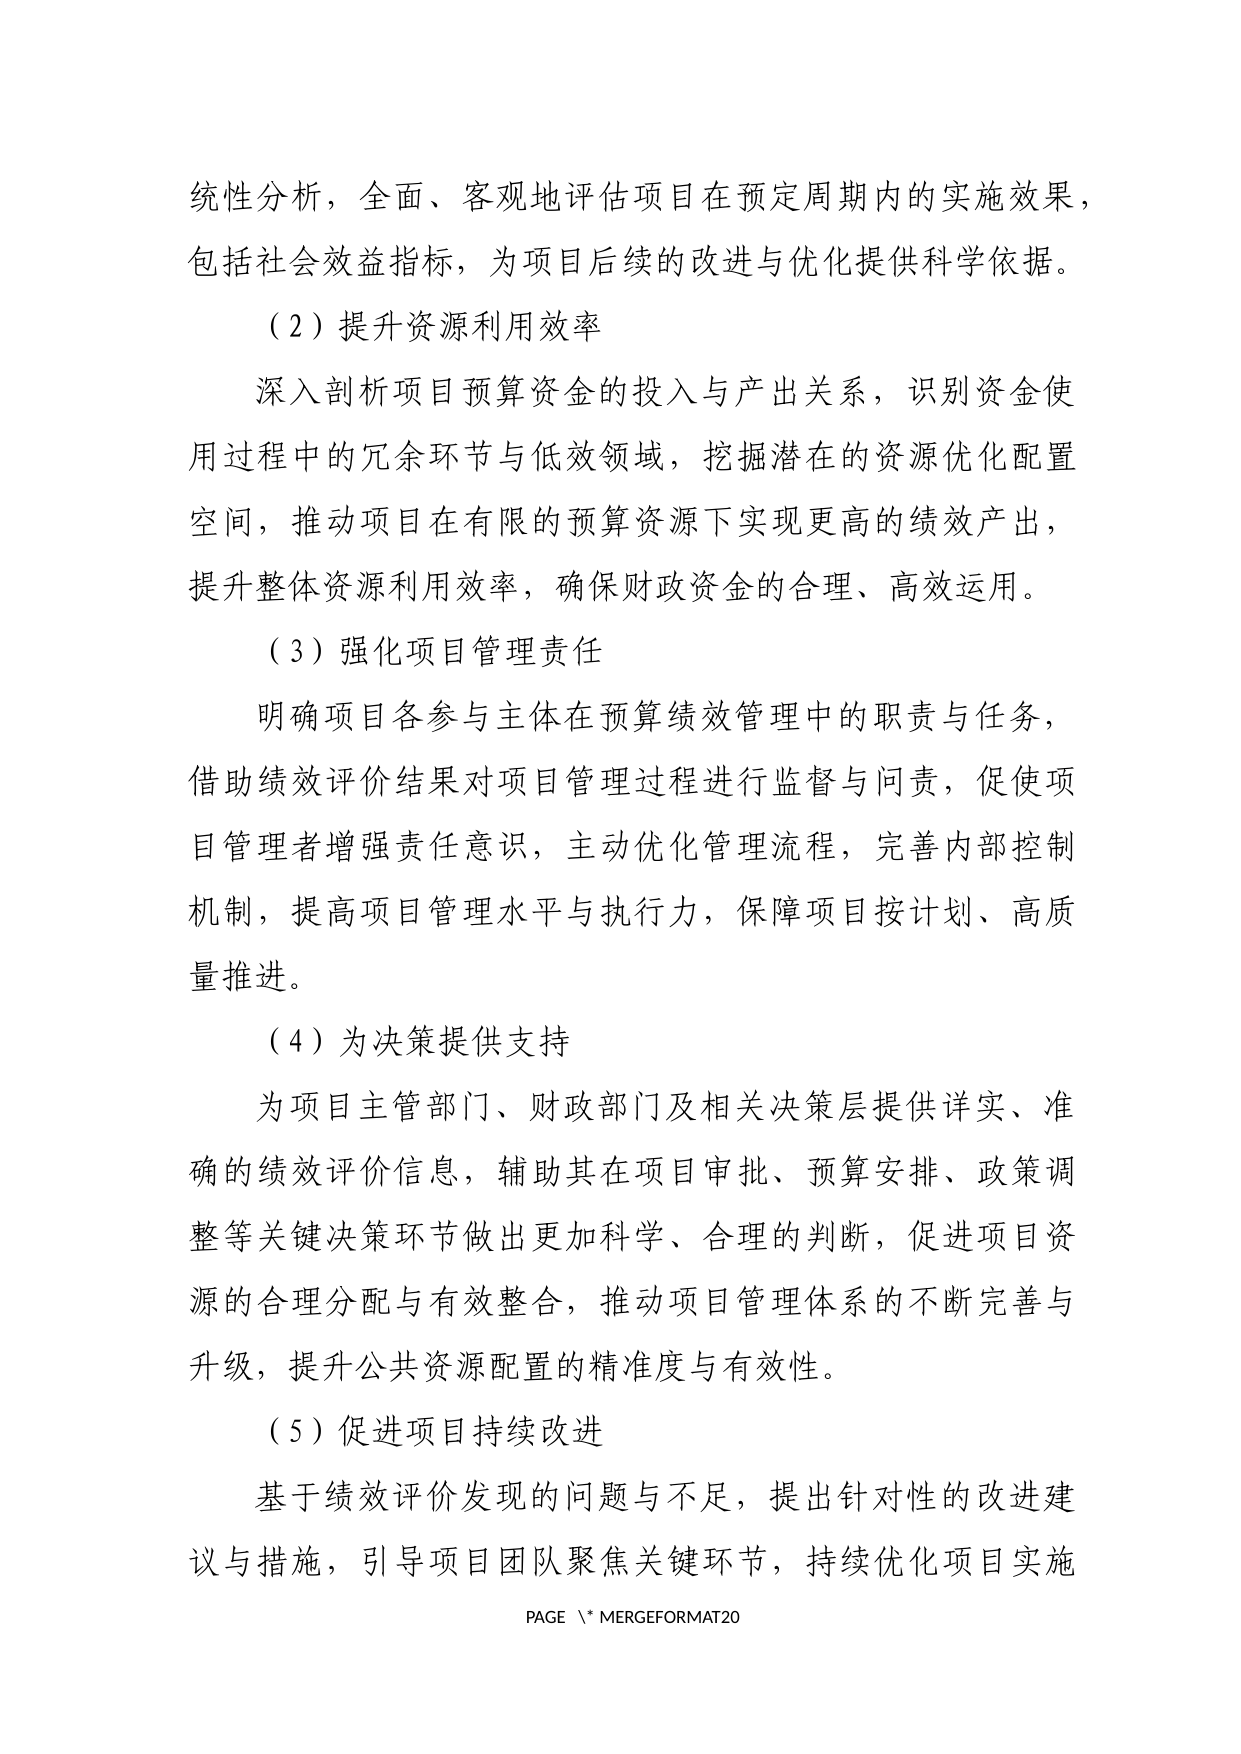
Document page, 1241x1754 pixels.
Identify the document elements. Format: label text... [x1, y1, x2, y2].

text （3）强化项目管理责任 [187, 617, 1078, 682]
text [187, 1462, 1078, 1592]
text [187, 162, 1078, 292]
text （4）为决策提供支持 [187, 1007, 1078, 1072]
text 明确项目各参与主体在预算绩效管理中的职责与任务，借助绩效评价结果对项目管理过程进行监督与问责，促使项目管理者增强责任意识，主动优化管理流程，完善内部控制机制，提高项目管理水平与执行力，保障项目按计划、高质量推进。 [187, 682, 1078, 1007]
text 为项目主管部门、财政部门及相关决策层提供详实、准确的绩效评价信息，辅助其在项目审批、预算安排、政策调整等关键决策环节做出更加科学、合理的判断，促进项目资源的合理分配与有效整合，推动项目管理体系的不断完善与升级，提升公共资源配置的精准度与有效性。 [187, 1072, 1078, 1397]
text （5）促进项目持续改进 [187, 1397, 1078, 1462]
text 深入剖析项目预算资金的投入与产出关系，识别资金使用过程中的冗余环节与低效领域，挖掘潜在的资源优化配置空间，推动项目在有限的预算资源下实现更高的绩效产出，提升整体资源利用效率，确保财政资金的合理、高效运用。 [187, 357, 1078, 617]
text （2）提升资源利用效率 [187, 292, 1078, 357]
